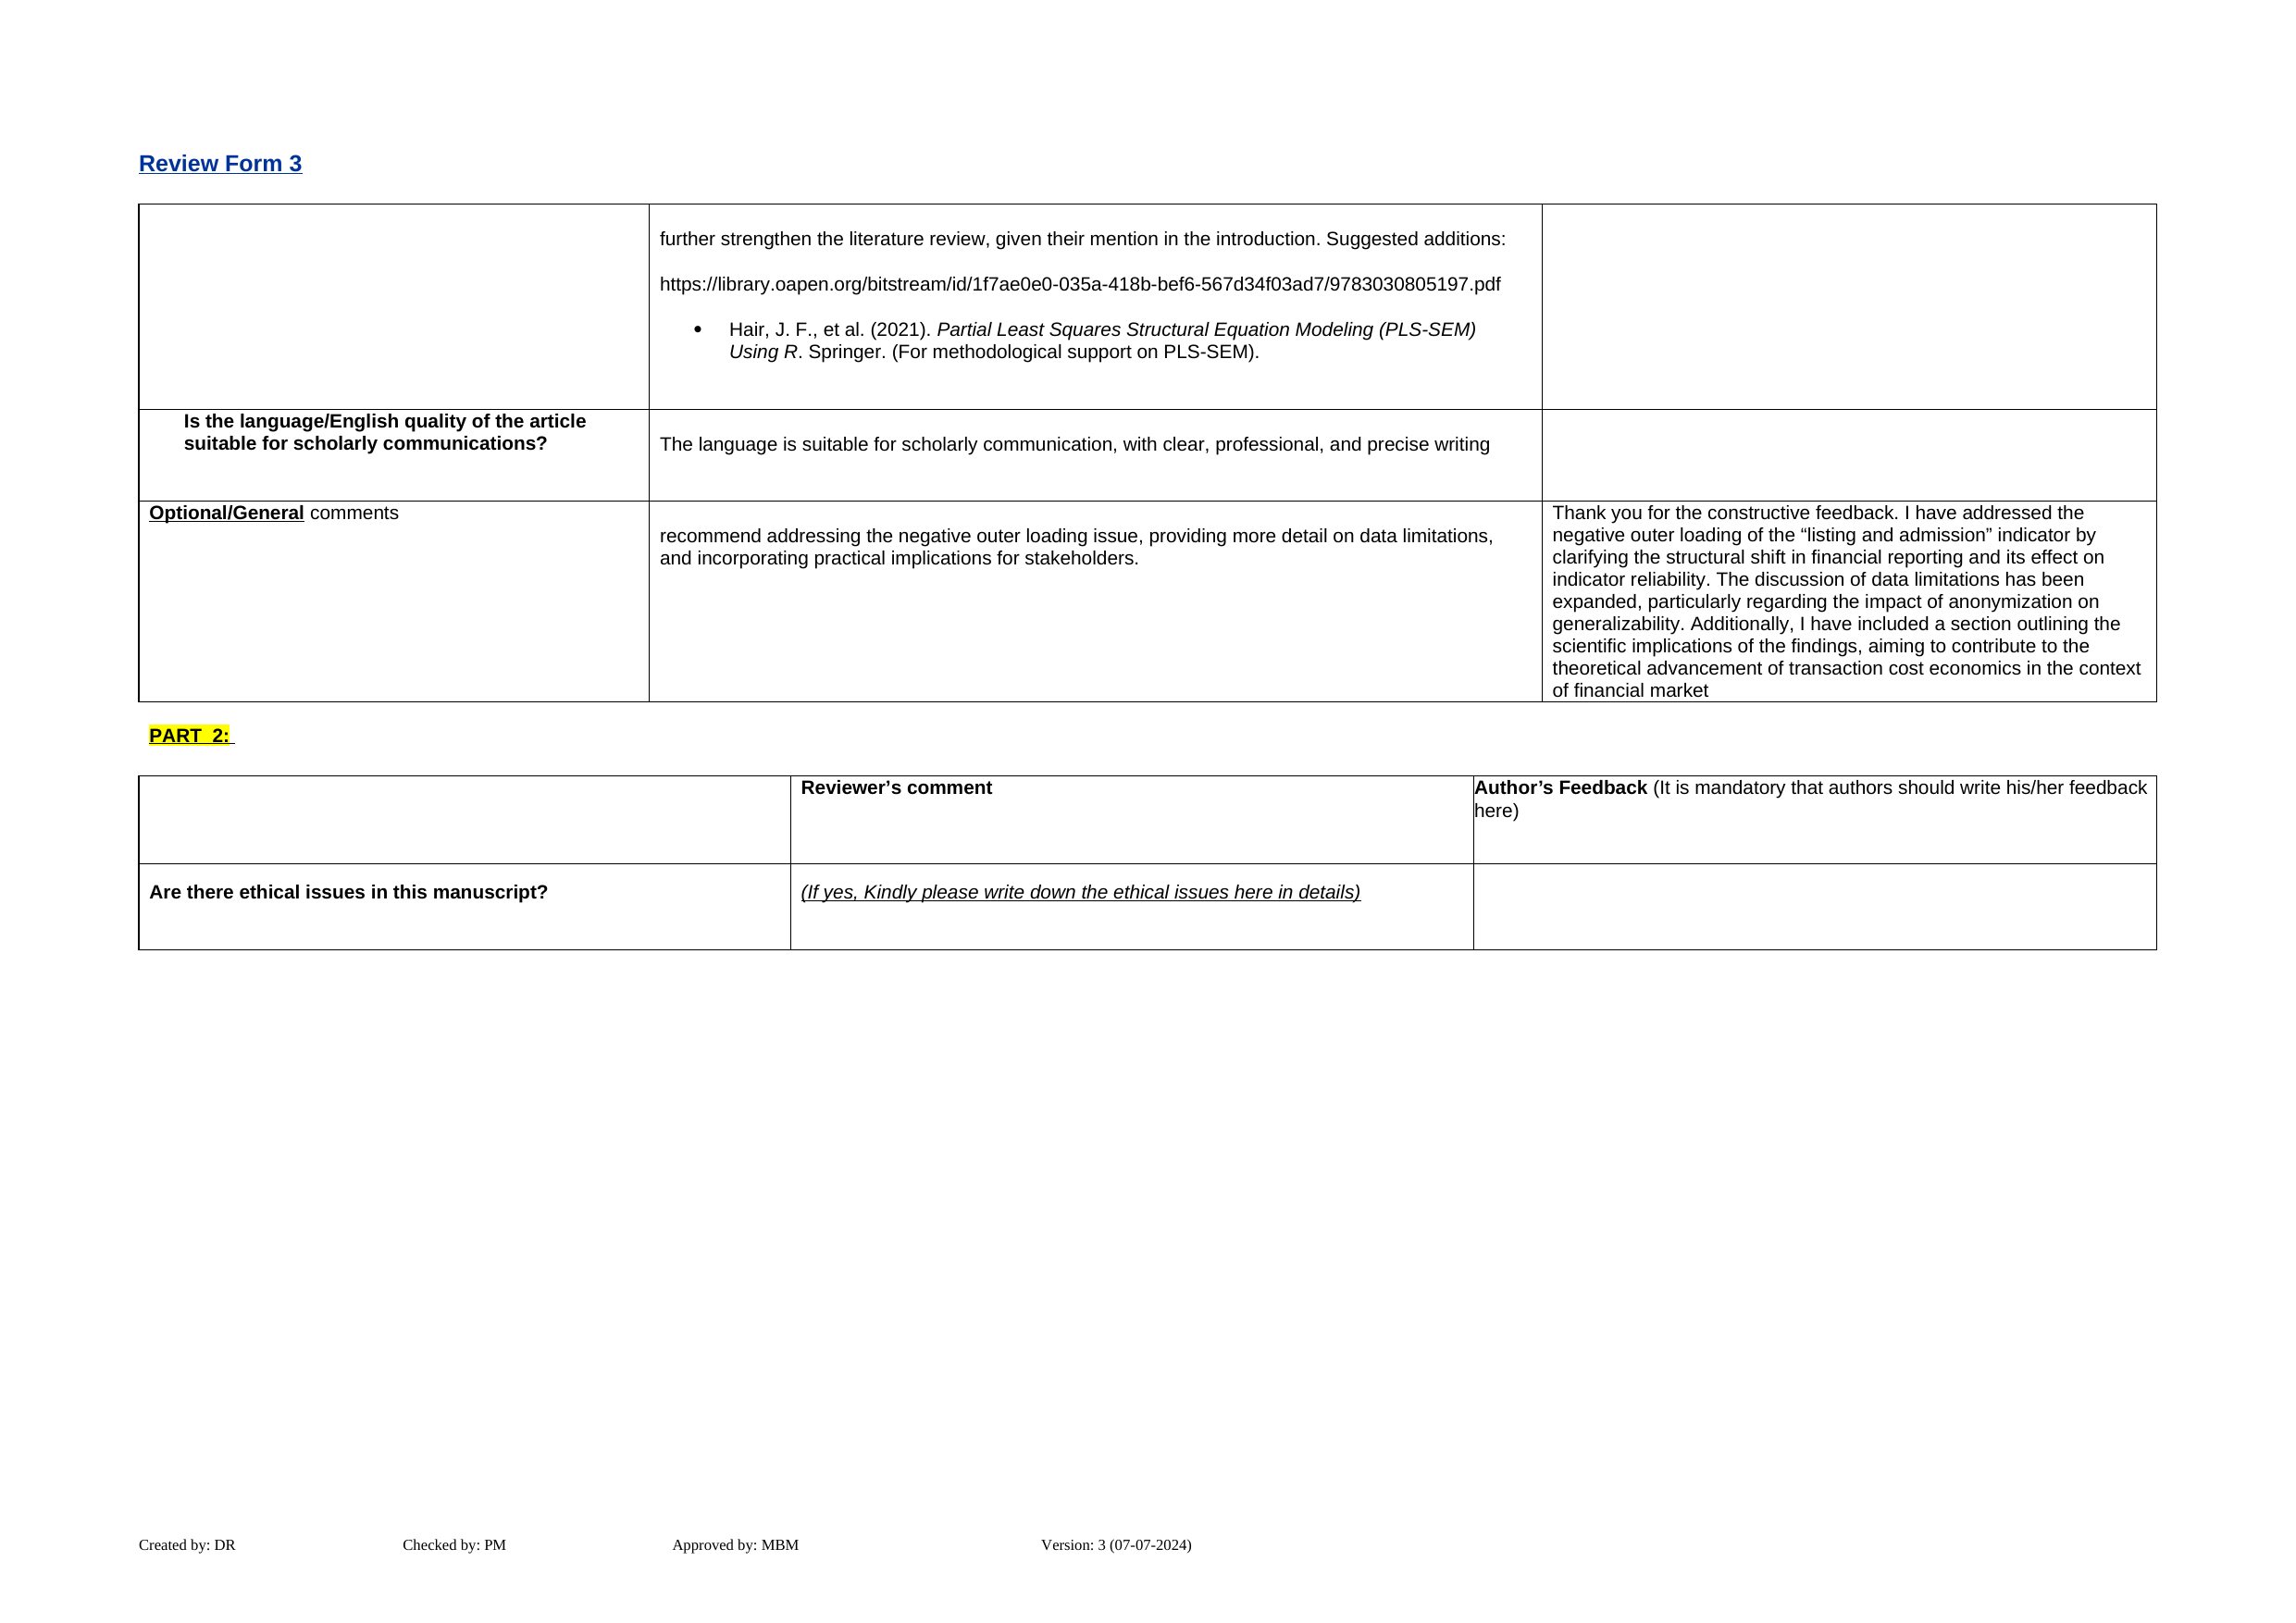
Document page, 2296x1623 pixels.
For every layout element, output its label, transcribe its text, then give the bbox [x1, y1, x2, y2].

table_cell Is the language/English quality of the article suitable for scholarly communications? [140, 410, 649, 501]
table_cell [650, 204, 1542, 409]
table_cell [1474, 864, 2156, 949]
table_header PART 2: [139, 725, 2156, 774]
table_cell [1543, 410, 2156, 501]
table_cell Thank you for the constructive feedback. I have addressed the negative outer loading of the “listing and admission” indicator by clarifying the structural shift in financial reporting and its effect on indicator reliability. The discussion of data limitations has been expanded, particularly regarding the impact of anonymization on generalizability. Additionally, I have included a section outlining the scientific implications of the findings, aiming to contribute to the theoretical advancement of transaction cost economics in the context of financial market [1543, 502, 2156, 700]
table_cell (If yes, Kindly please write down the ethical issues here in details) [791, 864, 1473, 949]
table_cell Reviewer’s comment [791, 776, 1473, 863]
table_cell Author’s Feedback (It is mandatory that authors should write his/her feedback here) [1474, 776, 2156, 863]
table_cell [140, 204, 649, 409]
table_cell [1543, 204, 2156, 409]
table_cell recommend addressing the negative outer loading issue, providing more detail on data limitations, and incorporating practical implications for stakeholders. [650, 502, 1542, 700]
table_cell The language is suitable for scholarly communication, with clear, professional, and precise writing [650, 410, 1542, 501]
table_cell Are there ethical issues in this manuscript? [140, 864, 790, 949]
table_cell Optional/General comments [140, 502, 649, 700]
table_cell [140, 776, 790, 863]
